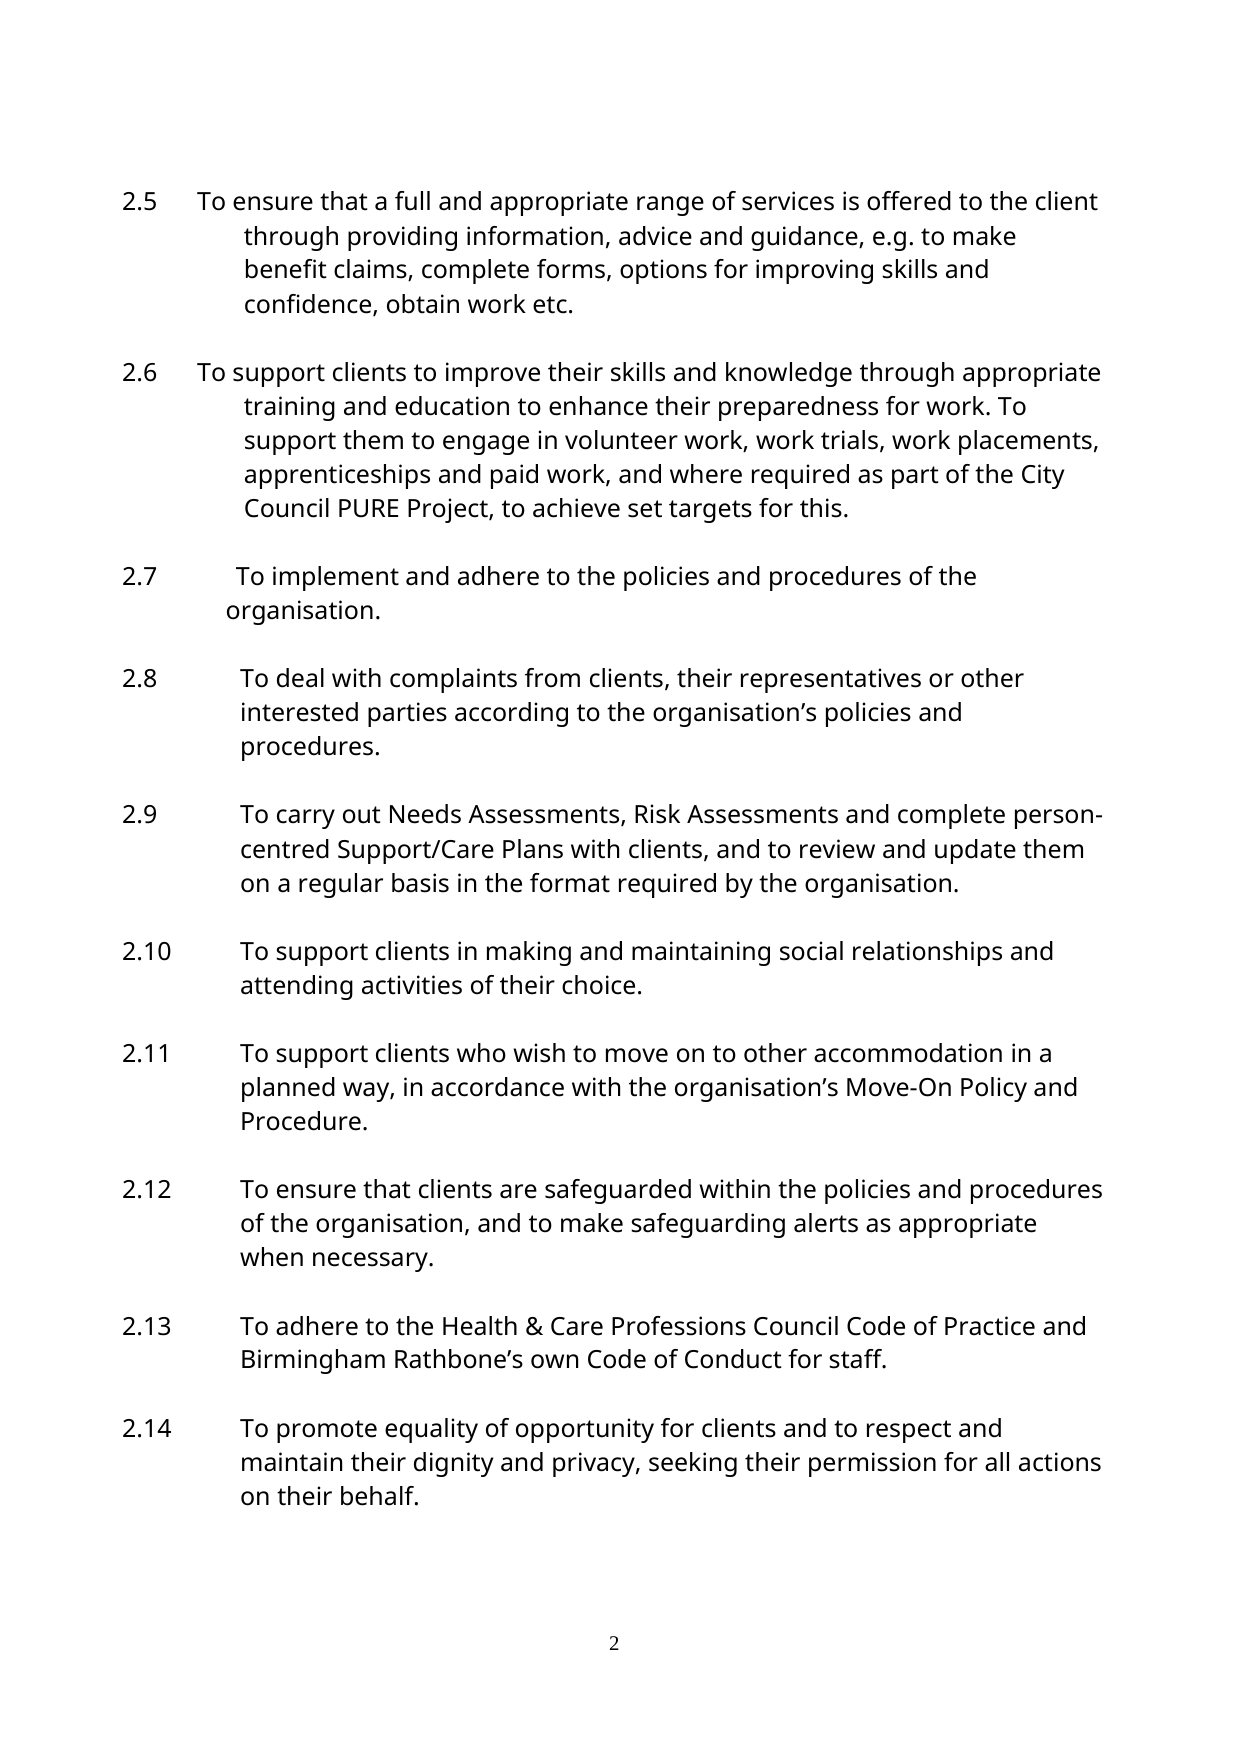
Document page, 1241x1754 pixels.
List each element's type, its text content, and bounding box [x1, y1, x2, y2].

text 2.14 To promote equality of opportunity for clients and to respect and maintain their dignity and privacy, seeking their permission for all actions on their behalf. [122, 1410, 1106, 1512]
text 2.11 To support clients who wish to move on to other accommodation in a planned way, in accordance with the organisation’s Move-On Policy and Procedure. [122, 1036, 1106, 1138]
list To support clients to improve their skills and knowledge through appropriate training and education to enhance their preparedness for work. To support them to engage in volunteer work, work trials, work placements, apprenticeships and paid work, and where required as part of the City Council PURE Project, to achieve set targets for this. [122, 354, 1106, 525]
list To implement and adhere to the policies and procedures of the [122, 559, 1106, 593]
list To ensure that a full and appropriate range of services is offered to the client through providing information, advice and guidance, e.g. to make benefit claims, complete forms, options for improving skills and confidence, obtain work etc. [122, 184, 1106, 320]
text 2.13 To adhere to the Health & Care Professions Council Code of Practice and Birmingham Rathbone’s own Code of Conduct for staff. [122, 1308, 1106, 1376]
text organisation. [122, 593, 1106, 627]
text 2.9 To carry out Needs Assessments, Risk Assessments and complete person-centred Support/Care Plans with clients, and to review and update them on a regular basis in the format required by the organisation. [122, 797, 1106, 899]
text 2.12 To ensure that clients are safeguarded within the policies and procedures of the organisation, and to make safeguarding alerts as appropriate when necessary. [122, 1172, 1106, 1274]
text 2.10 To support clients in making and maintaining social relationships and attending activities of their choice. [122, 933, 1106, 1002]
text 2.8 To deal with complaints from clients, their representatives or other interested parties according to the organisation’s policies and procedures. [122, 661, 1106, 763]
